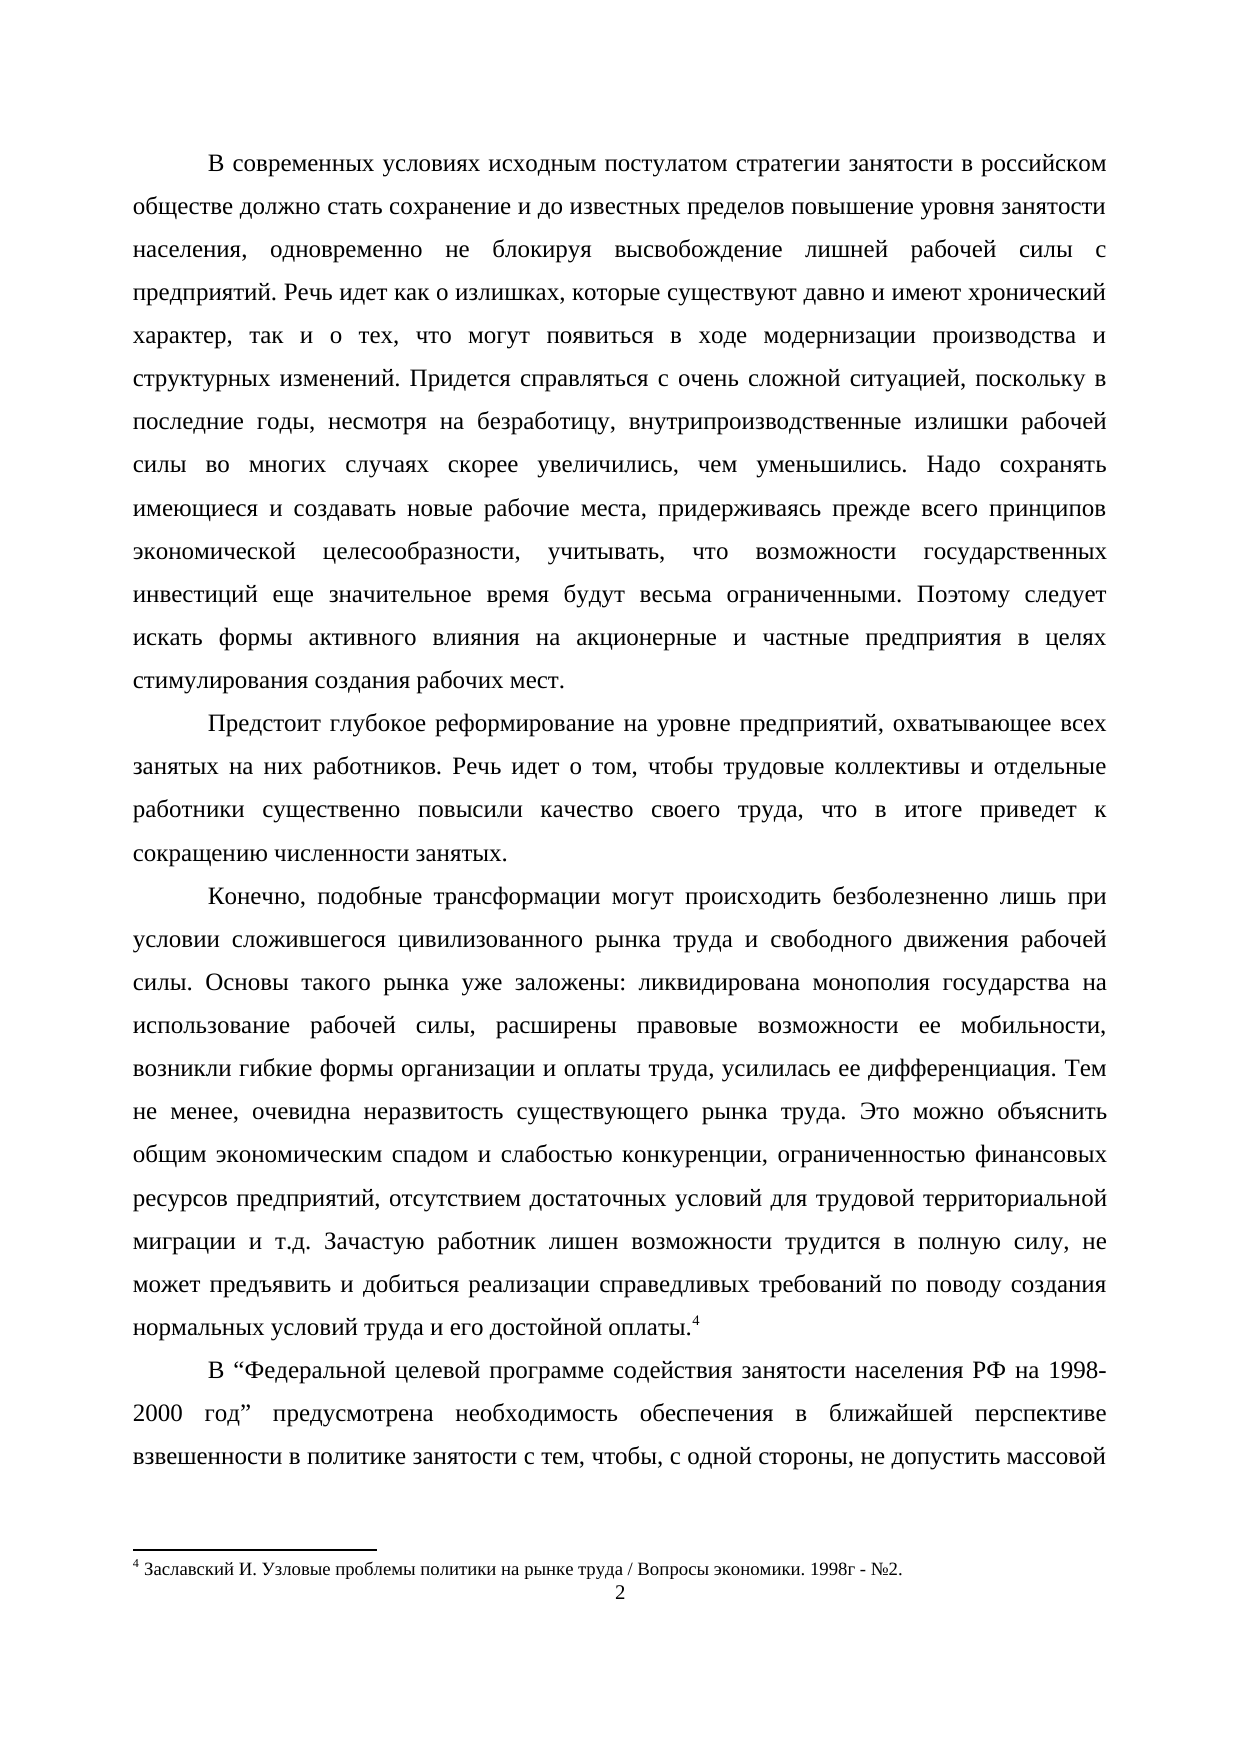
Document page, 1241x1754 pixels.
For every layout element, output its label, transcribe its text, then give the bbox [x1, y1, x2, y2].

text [133, 1355, 1108, 1470]
text Конечно, подобные трансформации могут происходить безболезненно лишь при условии сложившегося цивилизованного рынка труда и свободного движения рабочей силы. Основы такого рынка уже заложены: ликвидирована монополия государства на использование рабочей силы, расширены правовые возможности ее мобильности, возникли гибкие формы организации и оплаты труда, усилилась ее дифференциация. Тем не менее, очевидна неразвитость существующего рынка труда. Это можно объяснить общим экономическим спадом и слабостью конкуренции, ограниченностью финансовых ресурсов предприятий, отсутствием достаточных условий для трудовой территориальной миграции и т.д. Зачастую работник лишен возможности трудится в полную силу, не может предъявить и добиться реализации справедливых требований по поводу создания нормальных условий труда и его достойной оплаты. [133, 881, 1108, 1341]
text В современных условиях исходным постулатом стратегии занятости в российском обществе должно стать сохранение и до известных пределов повышение уровня занятости населения, одновременно не блокируя высвобождение лишней рабочей силы с предприятий. Речь идет как о излишках, которые существуют давно и имеют хронический характер, так и о тех, что могут появиться в ходе модернизации производства и структурных изменений. Придется справляться с очень сложной ситуацией, поскольку в последние годы, несмотря на безработицу, внутрипроизводственные излишки рабочей силы во многих случаях скорее увеличились, чем уменьшились. Надо сохранять имеющиеся и создавать новые рабочие места, придерживаясь прежде всего принципов экономической целесообразности, учитывать, что возможности государственных инвестиций еще значительное время будут весьма ограниченными. Поэтому следует искать формы активного влияния на акционерные и частные предприятия в целях стимулирования создания рабочих мест. [133, 148, 1108, 694]
text Предстоит глубокое реформирование на уровне предприятий, охватывающее всех занятых на них работников. Речь идет о том, чтобы трудовые коллективы и отдельные работники существенно повысили качество своего труда, что в итоге приведет к сокращению численности занятых. [133, 708, 1108, 866]
